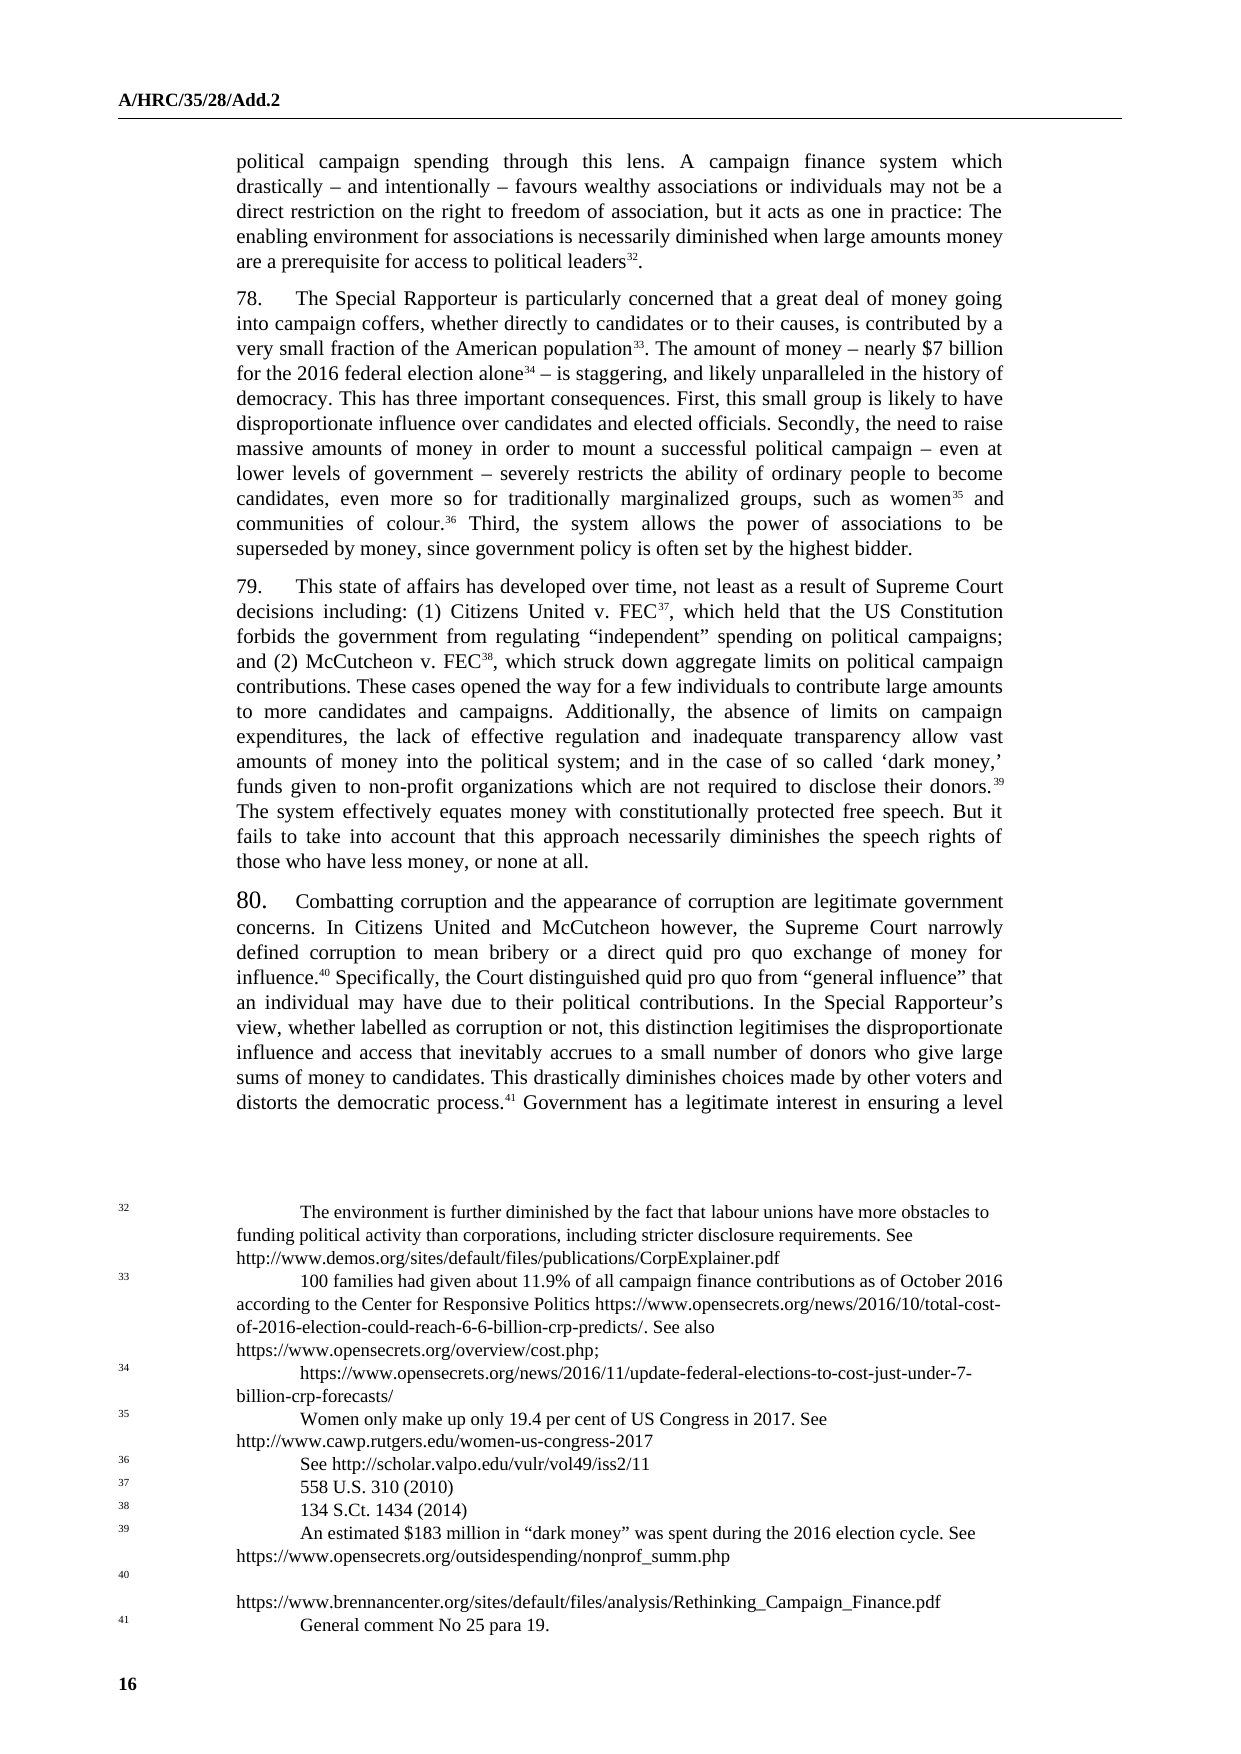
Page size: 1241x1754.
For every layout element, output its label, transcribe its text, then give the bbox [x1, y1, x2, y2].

text 79. This state of affairs has developed over time, not least as a result of Supreme Court decisions including: (1) Citizens United v. FEC, which held that the US Constitution forbids the government from regulating “independent” spending on political campaigns; and (2) McCutcheon v. FEC, which struck down aggregate limits on political campaign contributions. These cases opened the way for a few individuals to contribute large amounts to more candidates and campaigns. Additionally, the absence of limits on campaign expenditures, the lack of effective regulation and inadequate transparency allow vast amounts of money into the political system; and in the case of so called ‘dark money,’ funds given to non-profit organizations which are not required to disclose their donors. The system effectively equates money with constitutionally protected free speech. But it fails to take into account that this approach necessarily diminishes the speech rights of those who have less money, or none at all. [236, 573, 1004, 873]
text 78. The Special Rapporteur is particularly concerned that a great deal of money going into campaign coffers, whether directly to candidates or to their causes, is contributed by a very small fraction of the American population. The amount of money – nearly $7 billion for the 2016 federal election alone – is staggering, and likely unparalleled in the history of democracy. This has three important consequences. First, this small group is likely to have disproportionate influence over candidates and elected officials. Secondly, the need to raise massive amounts of money in order to mount a successful political campaign – even at lower levels of government – severely restricts the ability of ordinary people to become candidates, even more so for traditionally marginalized groups, such as women and communities of colour. Third, the system allows the power of associations to be superseded by money, since government policy is often set by the highest bidder. [236, 285, 1004, 560]
text 80. Combatting corruption and the appearance of corruption are legitimate government concerns. In Citizens United and McCutcheon however, the Supreme Court narrowly defined corruption to mean bribery or a direct quid pro quo exchange of money for influence. Specifically, the Court distinguished quid pro quo from “general influence” that an individual may have due to their political contributions. In the Special Rapporteur’s view, whether labelled as corruption or not, this distinction legitimises the disproportionate influence and access that inevitably accrues to a small number of donors who give large sums of money to candidates. This drastically diminishes choices made by other voters and distorts the democratic process. Government has a legitimate interest in ensuring a level playing field for the expression of all citizens’ concerns and should take measures to ensure this interest. [236, 885, 1004, 1114]
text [236, 148, 1004, 273]
